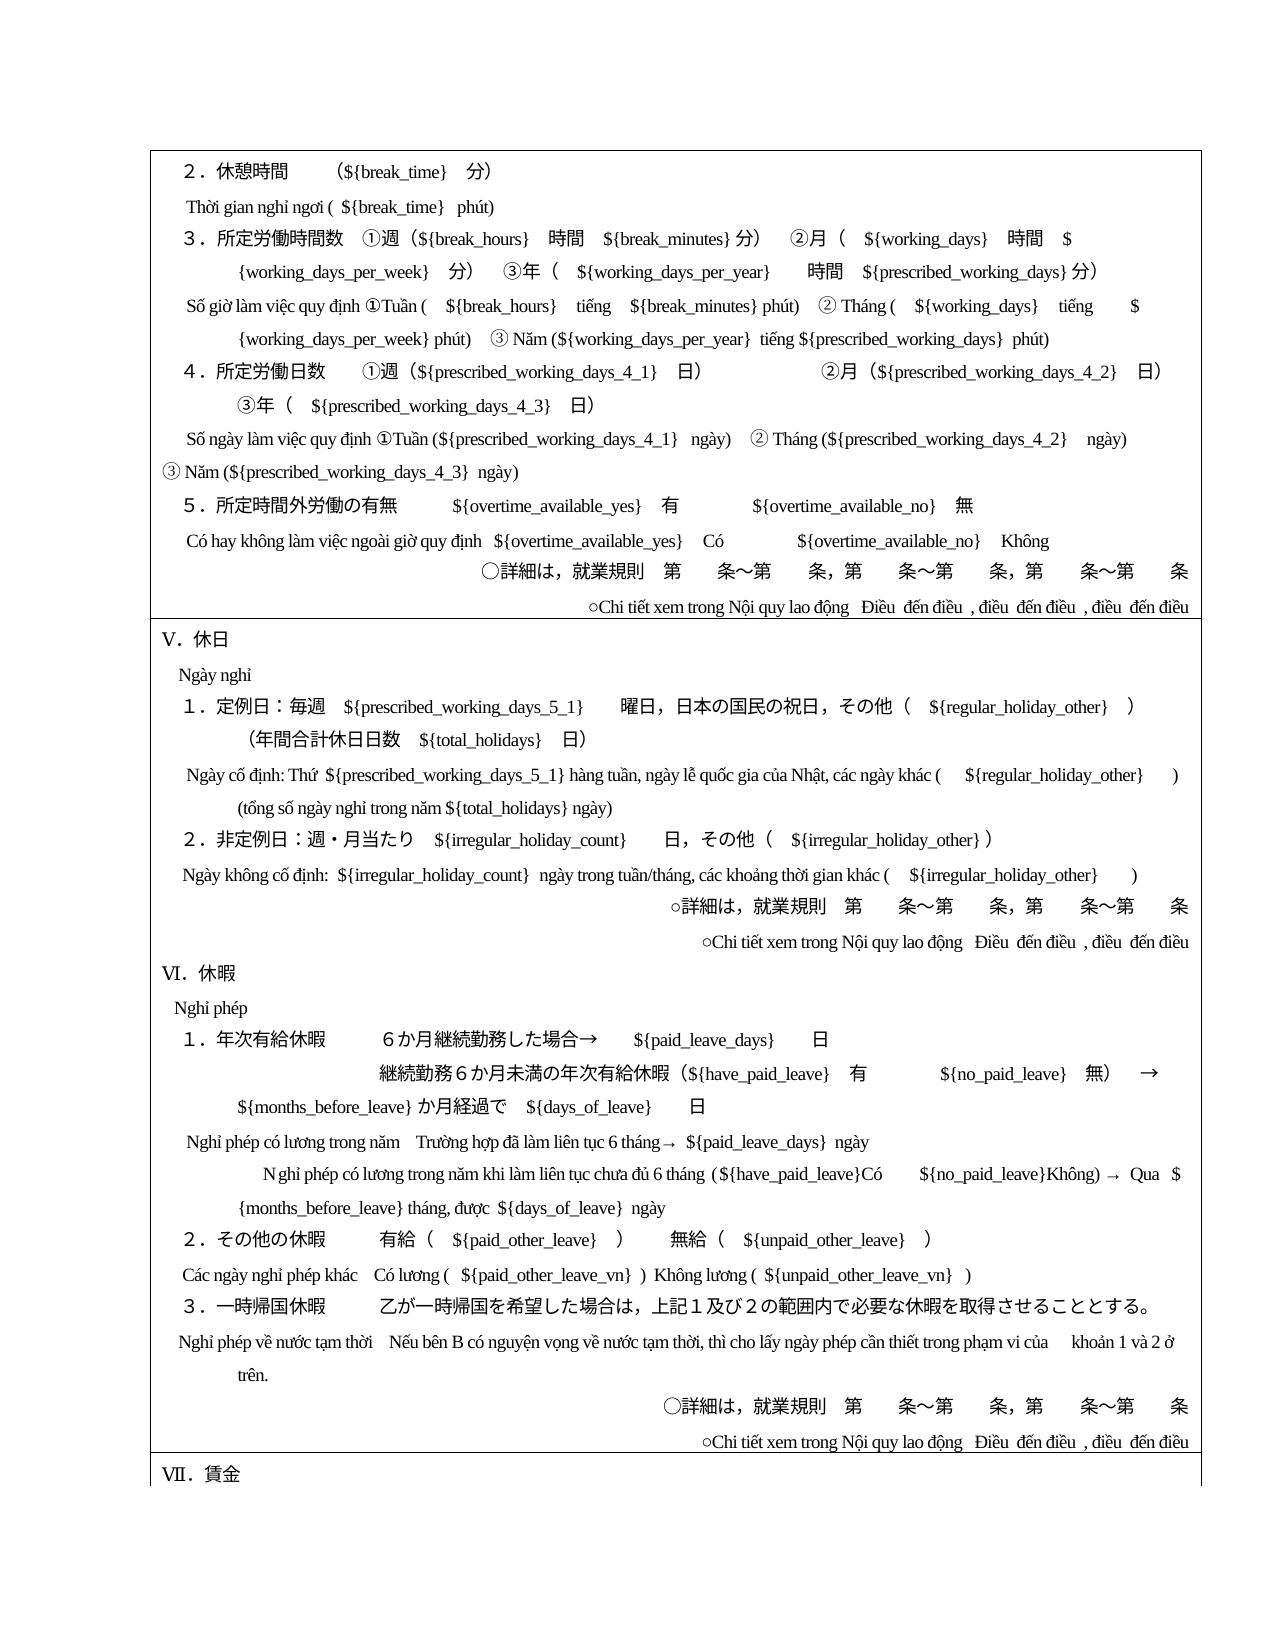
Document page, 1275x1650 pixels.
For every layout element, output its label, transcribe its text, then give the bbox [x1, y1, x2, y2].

table_cell 継続勤務６か月未満の年次有給休暇（${have_paid_leave} 有 ${no_paid_leave} 無） → ${months_before_leave} か月経過で ${days_of_leave} 日 Nghỉ phép có lương trong năm Trường hợp đã làm liên tục 6 tháng→ ${paid_leave_days} ngày Nghỉ phép có lương trong năm khi làm liên tục chưa đủ 6 tháng (${have_paid_leave}Có ${no_paid_leave}Không) → Qua ${months_before_leave} tháng, được ${days_of_leave} ngày ２．その他の休暇 有給（ ${paid_other_leave} ） 無給（ ${unpaid_other_leave} ） Các ngày nghỉ phép khác Có lương ( ${paid_other_leave_vn} ) Không lương ( ${unpaid_other_leave_vn} ) ３．一時帰国休暇 乙が一時帰国を希望した場合は，上記１及び２の範囲内で必要な休暇を取得させることとする。 Nghỉ phép về nước tạm thời Nếu bên B có nguyện vọng về nước tạm thời, thì cho lấy ngày phép cần thiết trong phạm vi của khoản 1 và 2 ở trên. ○詳細は，就業規則 第 条～第 条，第 条～第 条 ○Chi tiết xem trong Nội quy lao động Điều đến điều , điều đến điều [151, 1052, 1201, 1452]
table_cell Ⅶ．賃金 Tiền lương [151, 1453, 1201, 1486]
table_cell Ⅴ．休日 Ngày nghỉ １．定例日：毎週 ${prescribed_working_days_5_1} 曜日，日本の国民の祝日，その他（ ${regular_holiday_other} ） （年間合計休日日数 ${total_holidays} 日） Ngày cố định: Thứ ${prescribed_working_days_5_1} hàng tuần, ngày lễ quốc gia của Nhật, các ngày khác ( ${regular_holiday_other} ) (tổng số ngày nghỉ trong năm ${total_holidays} ngày) ２．非定例日：週・月当たり ${irregular_holiday_count} 日，その他（ ${irregular_holiday_other} ） Ngày không cố định: ${irregular_holiday_count} ngày trong tuần/tháng, các khoảng thời gian khác ( ${irregular_holiday_other} ) ○詳細は，就業規則 第 条～第 条，第 条～第 条 ○Chi tiết xem trong Nội quy lao động Điều đến điều , điều đến điều [151, 619, 1201, 952]
table_cell Ⅵ．休暇 Nghỉ phép １．年次有給休暇 ６か月継続勤務した場合→ ${paid_leave_days} 日 [151, 952, 1201, 1052]
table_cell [151, 151, 1201, 618]
